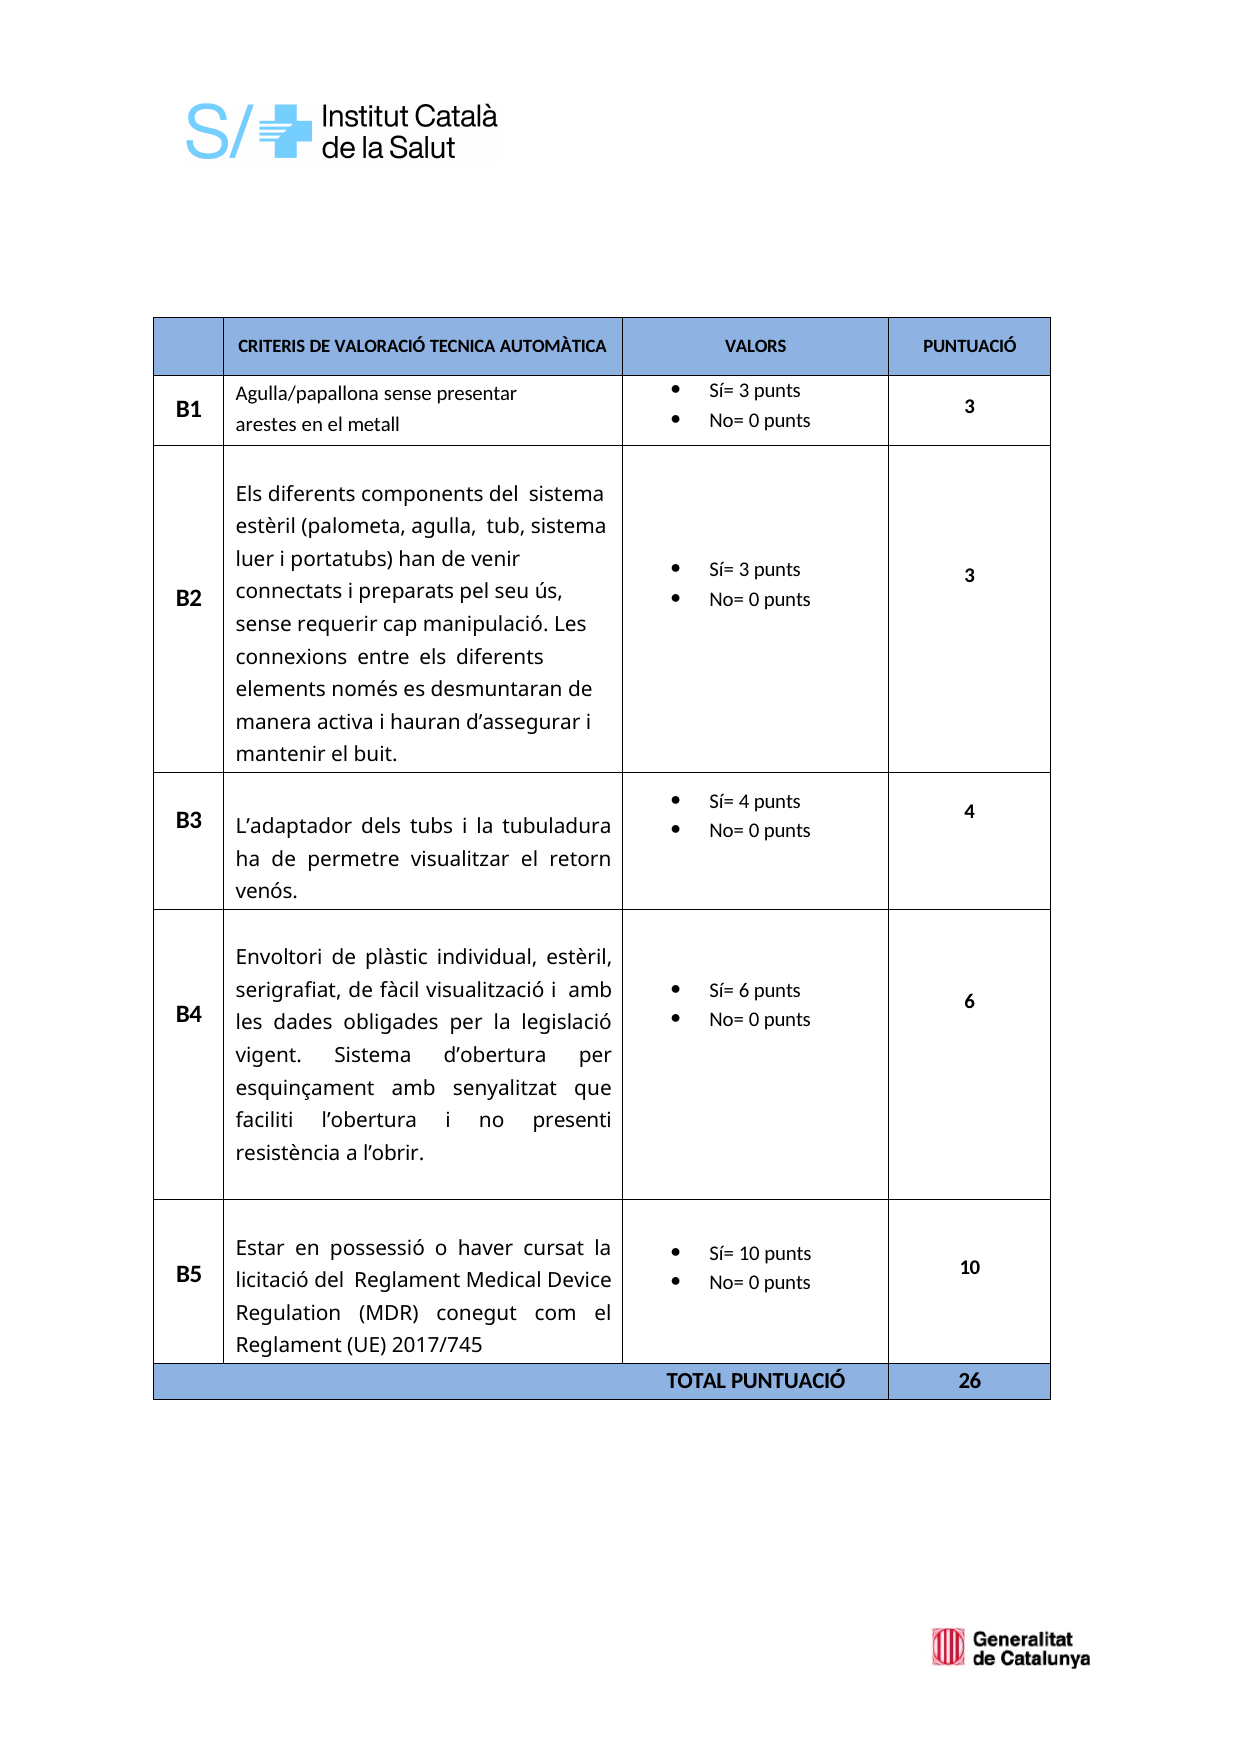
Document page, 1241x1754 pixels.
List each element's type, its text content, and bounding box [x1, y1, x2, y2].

table_cell Sí= 10 punts No= 0 punts [623, 1200, 888, 1363]
table_cell 10 [889, 1200, 1050, 1363]
table_cell Sí= 3 punts No= 0 punts [623, 376, 888, 445]
table_cell L’adaptador dels tubs i la tubuladura ha de permetre visualitzar el retorn venós. [224, 773, 622, 909]
table_cell B2 [154, 446, 223, 772]
table_cell TOTAL PUNTUACIÓ [154, 1364, 888, 1399]
table_cell Sí= 3 punts No= 0 punts [623, 446, 888, 772]
table_cell B5 [154, 1200, 223, 1363]
table_cell B1 [154, 376, 223, 445]
table_header [154, 318, 223, 375]
table_cell B3 [154, 773, 223, 909]
table_cell Sí= 6 punts No= 0 punts [623, 910, 888, 1199]
picture [893, 1621, 1129, 1674]
table_header VALORS [623, 318, 888, 375]
table_cell 6 [889, 910, 1050, 1199]
table_cell Els diferents components del sistema estèril (palometa, agulla, tub, sistema luer i portatubs) han de venir connectats i preparats pel seu ús, sense requerir cap manipulació. Les connexions entre els diferents elements només es desmuntaran de manera activa i hauran d’assegurar i mantenir el buit. [224, 446, 622, 772]
table_cell 4 [889, 773, 1050, 909]
table_cell 3 [889, 446, 1050, 772]
table_cell Sí= 4 punts No= 0 punts [623, 773, 888, 909]
table_cell B4 [154, 910, 223, 1199]
table_header PUNTUACIÓ [889, 318, 1050, 375]
table_cell Estar en possessió o haver cursat la licitació del Reglament Medical Device Regulation (MDR) conegut com el Reglament (UE) 2017/745 [224, 1200, 622, 1363]
table_header CRITERIS DE VALORACIÓ TECNICA AUTOMÀTICA [224, 318, 622, 375]
table_cell 3 [889, 376, 1050, 445]
picture [184, 101, 501, 164]
table_cell 26 [889, 1364, 1050, 1399]
table_cell Envoltori de plàstic individual, estèril, serigrafiat, de fàcil visualització i amb les dades obligades per la legislació vigent. Sistema d’obertura per esquinçament amb senyalitzat que faciliti l’obertura i no presenti resistència a l’obrir. [224, 910, 622, 1199]
table_cell Agulla/papallona sense presentar arestes en el metall [224, 376, 622, 445]
